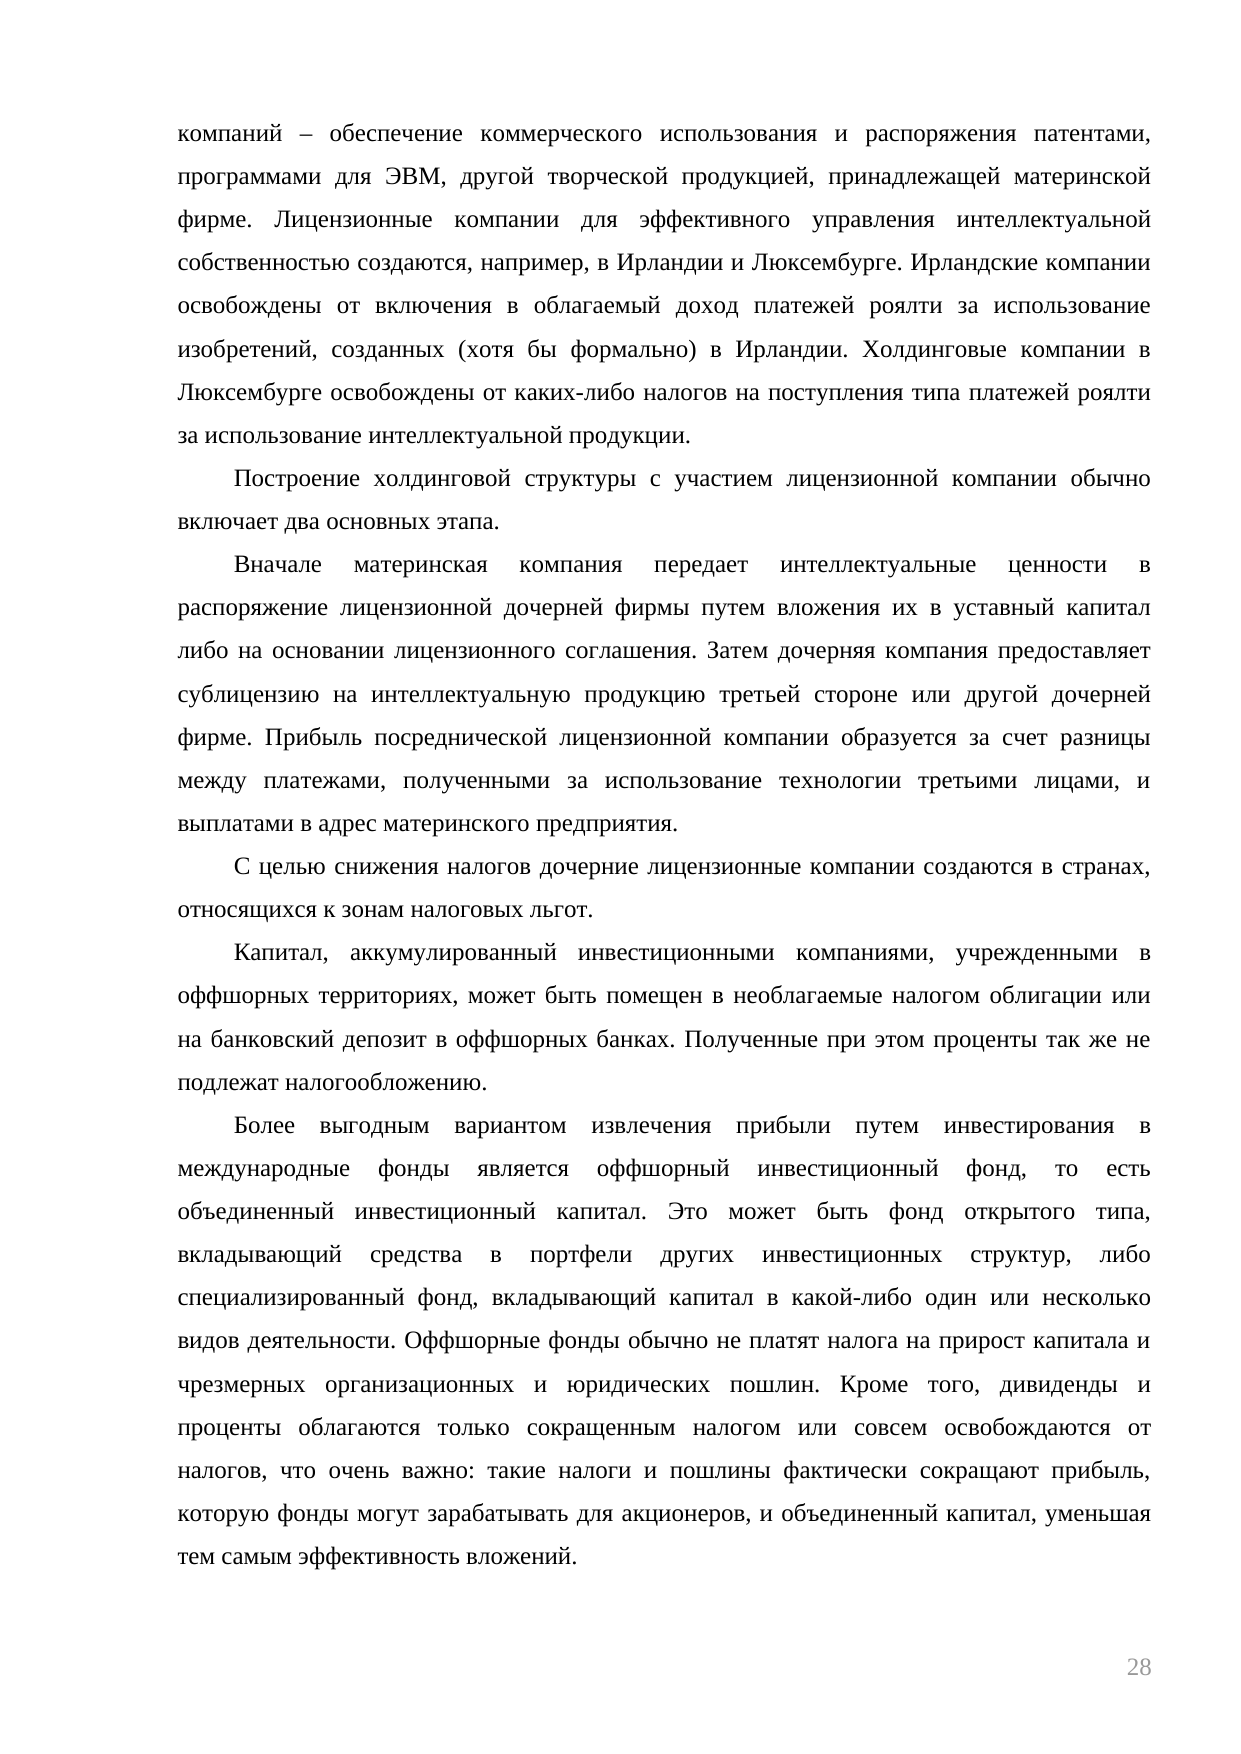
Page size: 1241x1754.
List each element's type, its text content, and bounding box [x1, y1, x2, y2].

text Вначале материнская компания передает интеллектуальные ценности в распоряжение лицензионной дочерней фирмы путем вложения их в уставный капитал либо на основании лицензионного соглашения. Затем дочерняя компания предоставляет сублицензию на интеллектуальную продукцию третьей стороне или другой дочерней фирме. Прибыль посреднической лицензионной компании образуется за счет разницы между платежами, полученными за использование технологии третьими лицами, и выплатами в адрес материнского предприятия. [177, 549, 1152, 837]
text Капитал, аккумулированный инвестиционными компаниями, учрежденными в оффшорных территориях, может быть помещен в необлагаемые налогом облигации или на банковский депозит в оффшорных банках. Полученные при этом проценты так же не подлежат налогообложению. [177, 937, 1152, 1096]
text Более выгодным вариантом извлечения прибыли путем инвестирования в международные фонды является оффшорный инвестиционный фонд, то есть объединенный инвестиционный капитал. Это может быть фонд открытого типа, вкладывающий средства в портфели других инвестиционных структур, либо специализированный фонд, вкладывающий капитал в какой-либо один или несколько видов деятельности. Оффшорные фонды обычно не платят налога на прирост капитала и чрезмерных организационных и юридических пошлин. Кроме того, дивиденды и проценты облагаются только сокращенным налогом или совсем освобождаются от налогов, что очень важно: такие налоги и пошлины фактически сокращают прибыль, которую фонды могут зарабатывать для акционеров, и объединенный капитал, уменьшая тем самым эффективность вложений. [177, 1110, 1152, 1570]
text Построение холдинговой структуры с участием лицензионной компании обычно включает два основных этапа. [177, 463, 1152, 535]
text С целью снижения налогов дочерние лицензионные компании создаются в странах, относящихся к зонам налоговых льгот. [177, 851, 1152, 923]
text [177, 118, 1152, 449]
